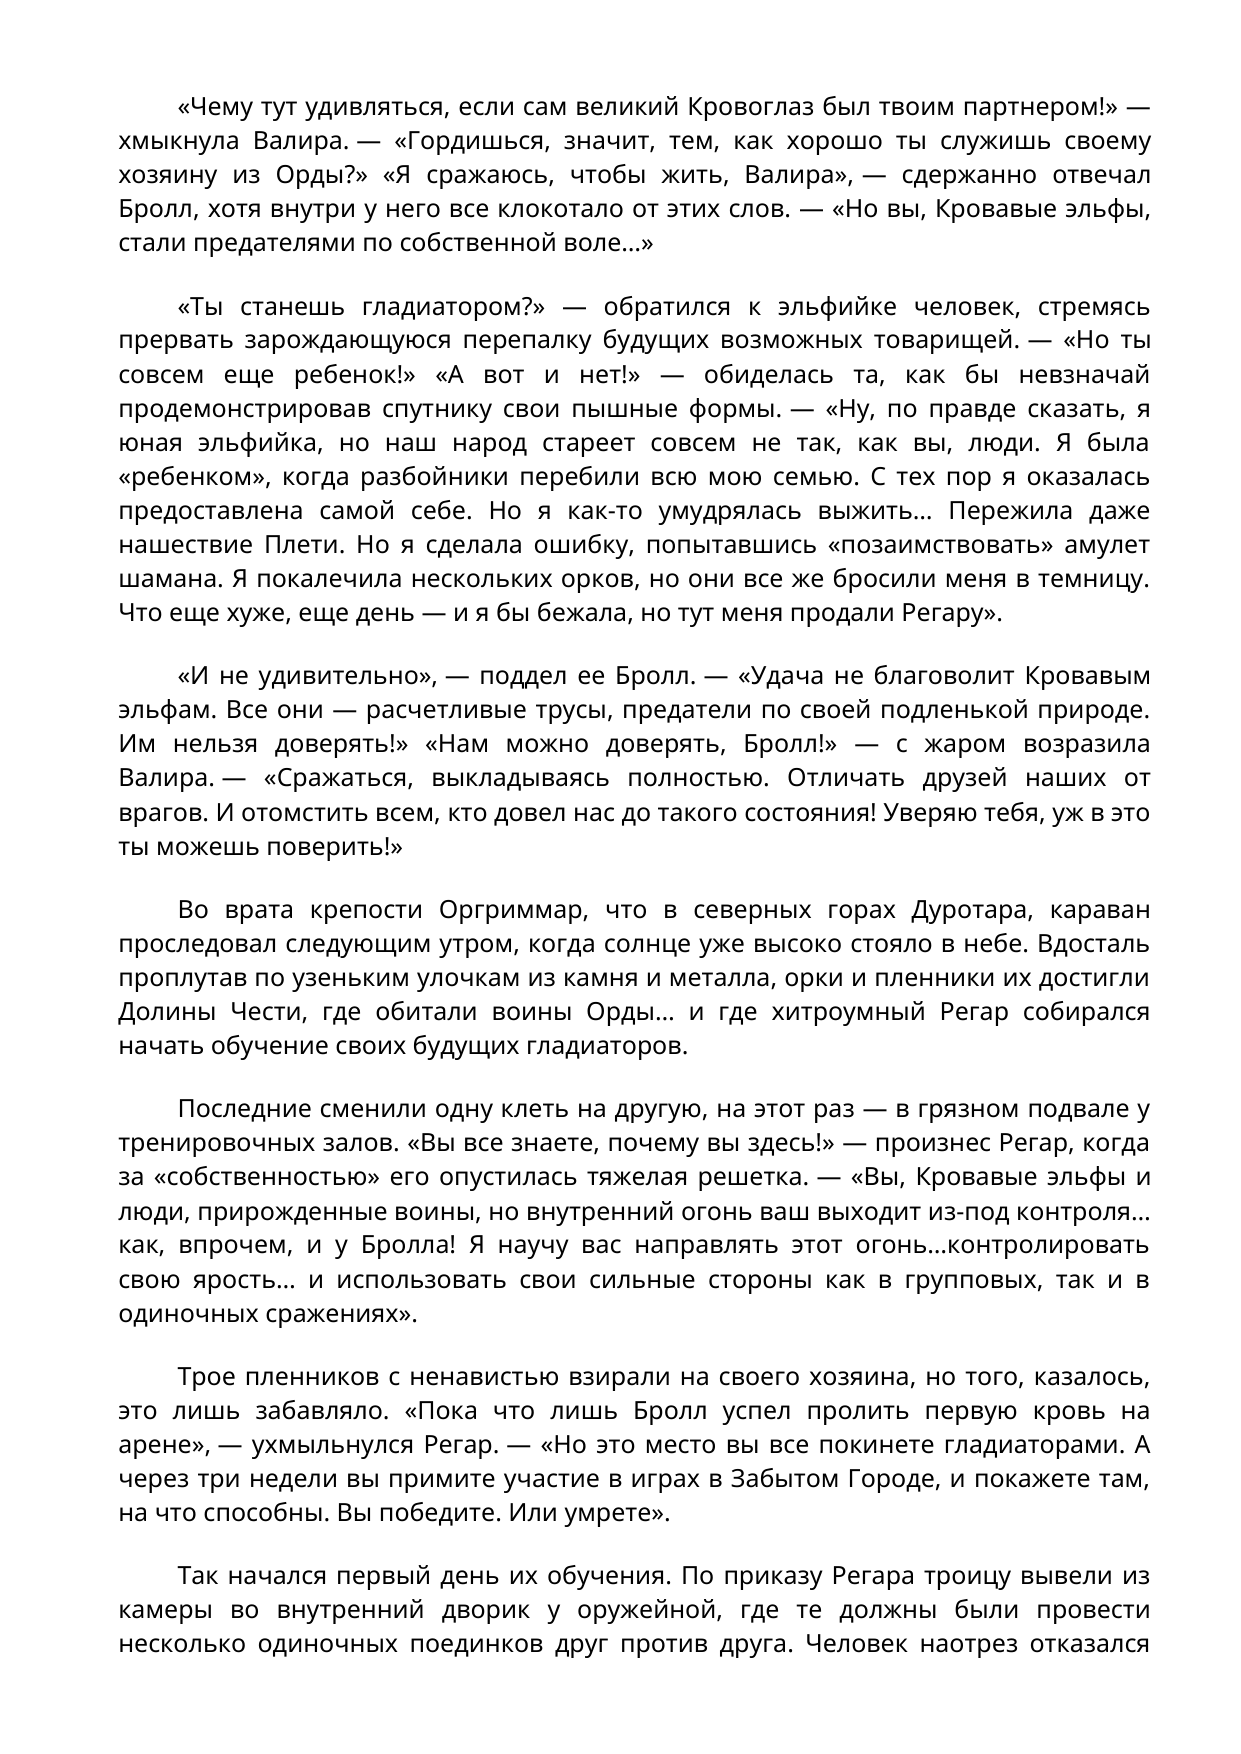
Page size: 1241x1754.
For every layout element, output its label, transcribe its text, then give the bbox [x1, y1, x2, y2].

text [118, 1558, 1152, 1660]
text Последние сменили одну клеть на другую, на этот раз — в грязном подвале у тренировочных залов. «Вы все знаете, почему вы здесь!» — произнес Регар, когда за «собственностью» его опустилась тяжелая решетка. — «Вы, Кровавые эльфы и люди, прирожденные воины, но внутренний огонь ваш выходит из-под контроля… как, впрочем, и у Бролла! Я научу вас направлять этот огонь…контролировать свою ярость… и использовать свои сильные стороны как в групповых, так и в одиночных сражениях». [118, 1091, 1152, 1329]
text «Ты станешь гладиатором?» — обратился к эльфийке человек, стремясь прервать зарождающуюся перепалку будущих возможных товарищей. — «Но ты совсем еще ребенок!» «А вот и нет!» — обиделась та, как бы невзначай продемонстрировав спутнику свои пышные формы. — «Ну, по правде сказать, я юная эльфийка, но наш народ стареет совсем не так, как вы, люди. Я была «ребенком», когда разбойники перебили всю мою семью. С тех пор я оказалась предоставлена самой себе. Но я как-то умудрялась выжить… Пережила даже нашествие Плети. Но я сделала ошибку, попытавшись «позаимствовать» амулет шамана. Я покалечила нескольких орков, но они все же бросили меня в темницу. Что еще хуже, еще день — и я бы бежала, но тут меня продали Регару». [118, 288, 1152, 629]
text Во врата крепости Оргриммар, что в северных горах Дуротара, караван проследовал следующим утром, когда солнце уже высоко стояло в небе. Вдосталь проплутав по узеньким улочкам из камня и металла, орки и пленники их достигли Долины Чести, где обитали воины Орды… и где хитроумный Регар собирался начать обучение своих будущих гладиаторов. [118, 891, 1152, 1062]
text Трое пленников с ненавистью взирали на своего хозяина, но того, казалось, это лишь забавляло. «Пока что лишь Бролл успел пролить первую кровь на арене», — ухмыльнулся Регар. — «Но это место вы все покинете гладиаторами. А через три недели вы примите участие в играх в Забытом Городе, и покажете там, на что способны. Вы победите. Или умрете». [118, 1358, 1152, 1529]
text «И не удивительно», — поддел ее Бролл. — «Удача не благоволит Кровавым эльфам. Все они — расчетливые трусы, предатели по своей подленькой природе. Им нельзя доверять!» «Нам можно доверять, Бролл!» — с жаром возразила Валира. — «Сражаться, выкладываясь полностью. Отличать друзей наших от врагов. И отомстить всем, кто довел нас до такого состояния! Уверяю тебя, уж в это ты можешь поверить!» [118, 658, 1152, 862]
text «Чему тут удивляться, если сам великий Кровоглаз был твоим партнером!» — хмыкнула Валира. — «Гордишься, значит, тем, как хорошо ты служишь своему хозяину из Орды?» «Я сражаюсь, чтобы жить, Валира», — сдержанно отвечал Бролл, хотя внутри у него все клокотало от этих слов. — «Но вы, Кровавые эльфы, стали предателями по собственной воле…» [118, 89, 1152, 259]
